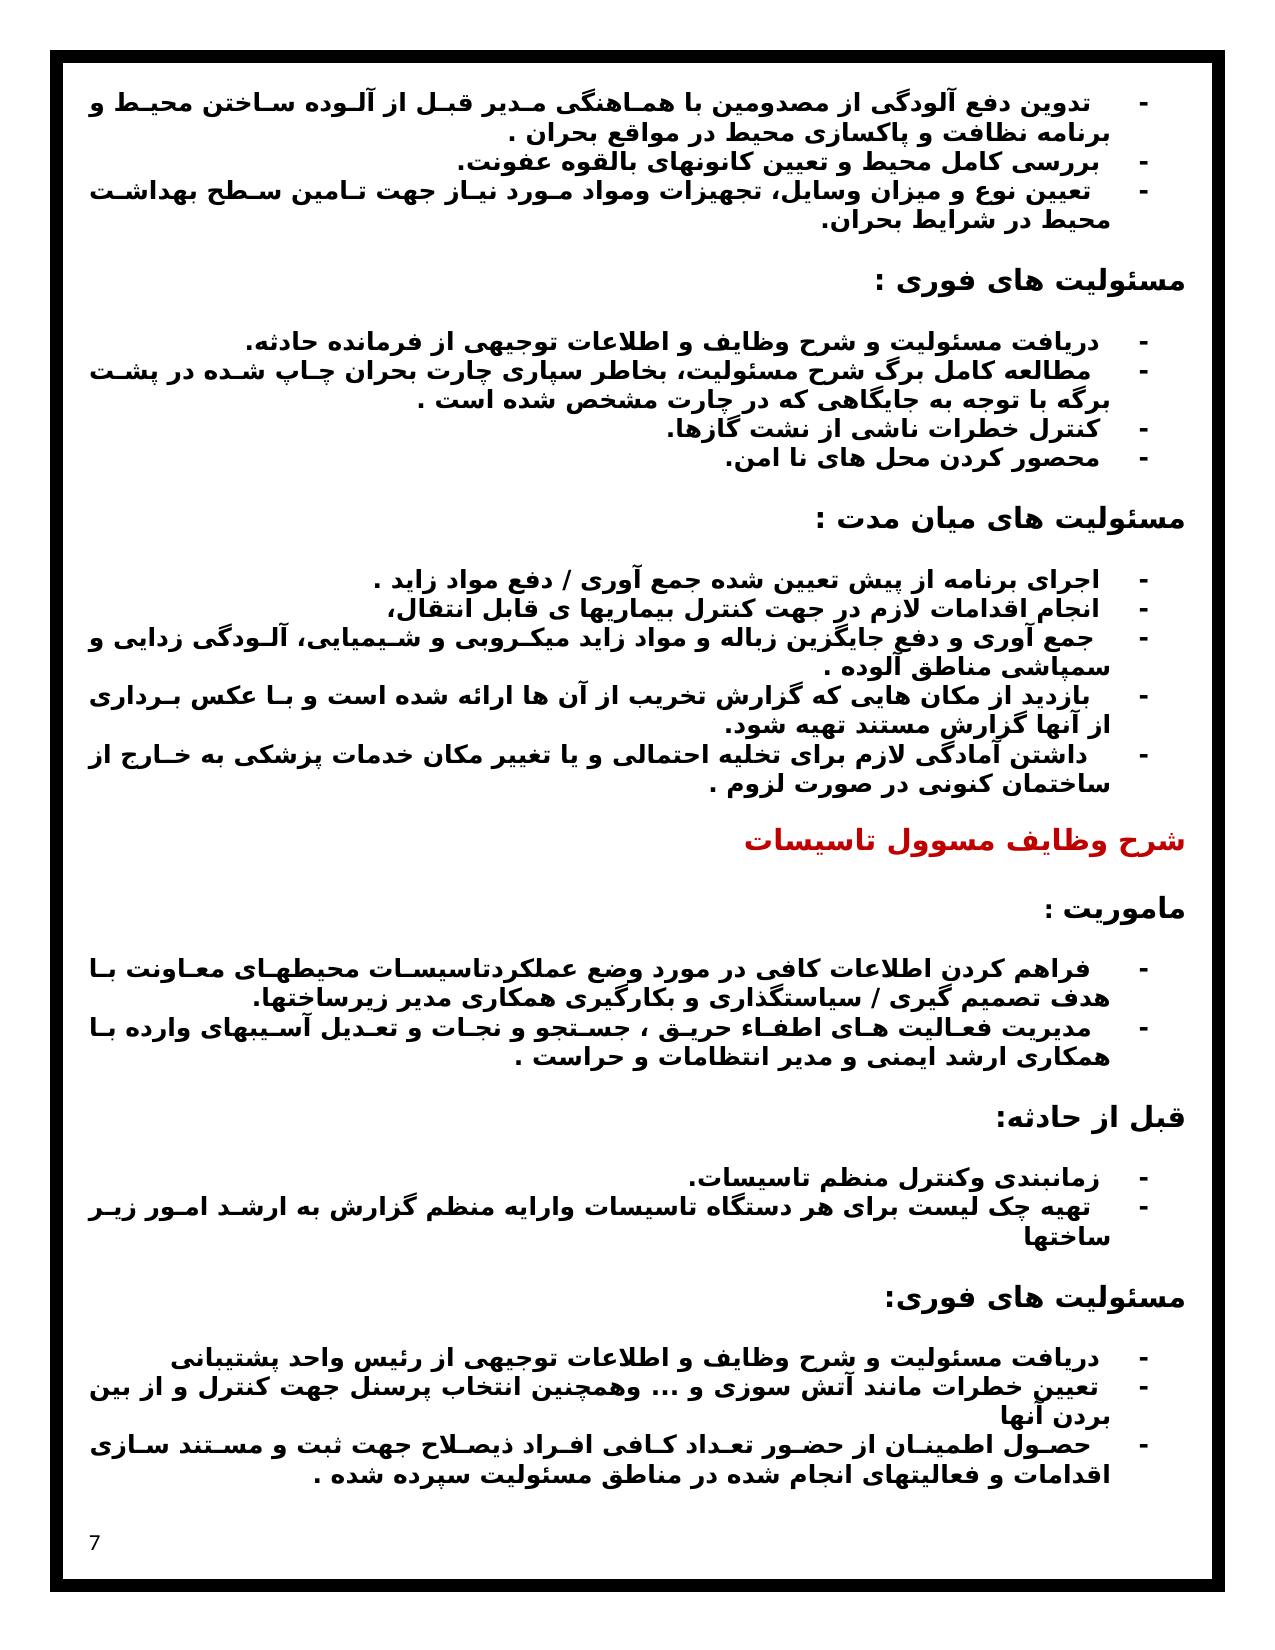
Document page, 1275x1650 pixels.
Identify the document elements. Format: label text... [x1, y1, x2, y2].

text - اجرای برنامه از پیش تعیین شده جمع آوری / دفع مواد زاید . [89, 565, 1149, 594]
text - داشتن آمادگی لازم برای تخلیه احتمالی و یا تغییر مکان خدمات پزشکی به خارج از ساختمان کنونی در صورت لزوم . [89, 740, 1149, 798]
text - بازدید از مکان هایی که گزارش تخریب از آن ها ارائه شده است و با عکس برداری از آنها گزارش مستند تهیه شود. [89, 682, 1149, 740]
text - حصول اطمینان از حضور تعداد کافی افراد ذیصلاح جهت ثبت و مستند سازی اقدامات و فعالیتهای انجام شده در مناطق مسئولیت سپرده شده . [89, 1431, 1149, 1489]
text - انجام اقدامات لازم در جهت کنترل بیماریها ی قابل انتقال، [89, 594, 1149, 623]
text - تهیه چک لیست برای هر دستگاه تاسیسات وارایه منظم گزارش به ارشد امور زیر ساختها [89, 1193, 1149, 1251]
subtitle شرح وظایف مسوول تاسیسات [89, 823, 1186, 857]
text - مدیریت فعالیت های اطفاء حریق ، جستجو و نجات و تعدیل آسیبهای وارده با همکاری ارشد ایمنی و مدیر انتظامات و حراست . [89, 1013, 1149, 1071]
text - کنترل خطرات ناشی از نشت گازها. [89, 414, 1149, 443]
text - تعیین خطرات مانند آتش سوزی و ... وهمچنین انتخاب پرسنل جهت کنترل و از بین بردن آنها [89, 1372, 1149, 1431]
text - بررسی کامل محیط و تعیین کانونهای بالقوه عفونت. [89, 147, 1149, 176]
text - تدوین دفع آلودگی از مصدومین با هماهنگی مدیر قبل از آلوده ساختن محیط و برنامه نظافت و پاکسازی محیط در مواقع بحران . [89, 89, 1149, 147]
text - محصور کردن محل های نا امن. [89, 443, 1149, 473]
text - دریافت مسئولیت و شرح وظایف و اطلاعات توجیهی از رئیس واحد پشتیبانی [89, 1343, 1149, 1372]
text - مطالعه کامل برگ شرح مسئولیت، بخاطر سپاری چارت بحران چاپ شده در پشت برگه با توجه به جایگاهی که در چارت مشخص شده است . [89, 356, 1149, 414]
text مسئولیت های فوری : [89, 264, 1186, 298]
text - فراهم کردن اطلاعات کافی در مورد وضع عملکردتاسیسات محیطهای معاونت با هدف تصمیم گیری / سیاستگذاری و بکارگیری همکاری مدیر زیرساختها. [89, 954, 1149, 1013]
text ماموریت : [89, 891, 1186, 925]
text - جمع آوری و دفع جایگزین زباله و مواد زاید میکروبی و شیمیایی، آلودگی زدایی و سمپاشی مناطق آلوده . [89, 623, 1149, 682]
text - زمانبندی وکنترل منظم تاسیسات. [89, 1163, 1149, 1193]
text - دریافت مسئولیت و شرح وظایف و اطلاعات توجیهی از فرمانده حادثه. [89, 327, 1149, 356]
text مسئولیت های میان مدت : [89, 502, 1186, 536]
text - تعیین نوع و میزان وسایل، تجهیزات ومواد مورد نیاز جهت تامین سطح بهداشت محیط در شرایط بحران. [89, 176, 1149, 234]
text قبل از حادثه: [89, 1100, 1186, 1134]
text مسئولیت های فوری: [89, 1280, 1186, 1314]
